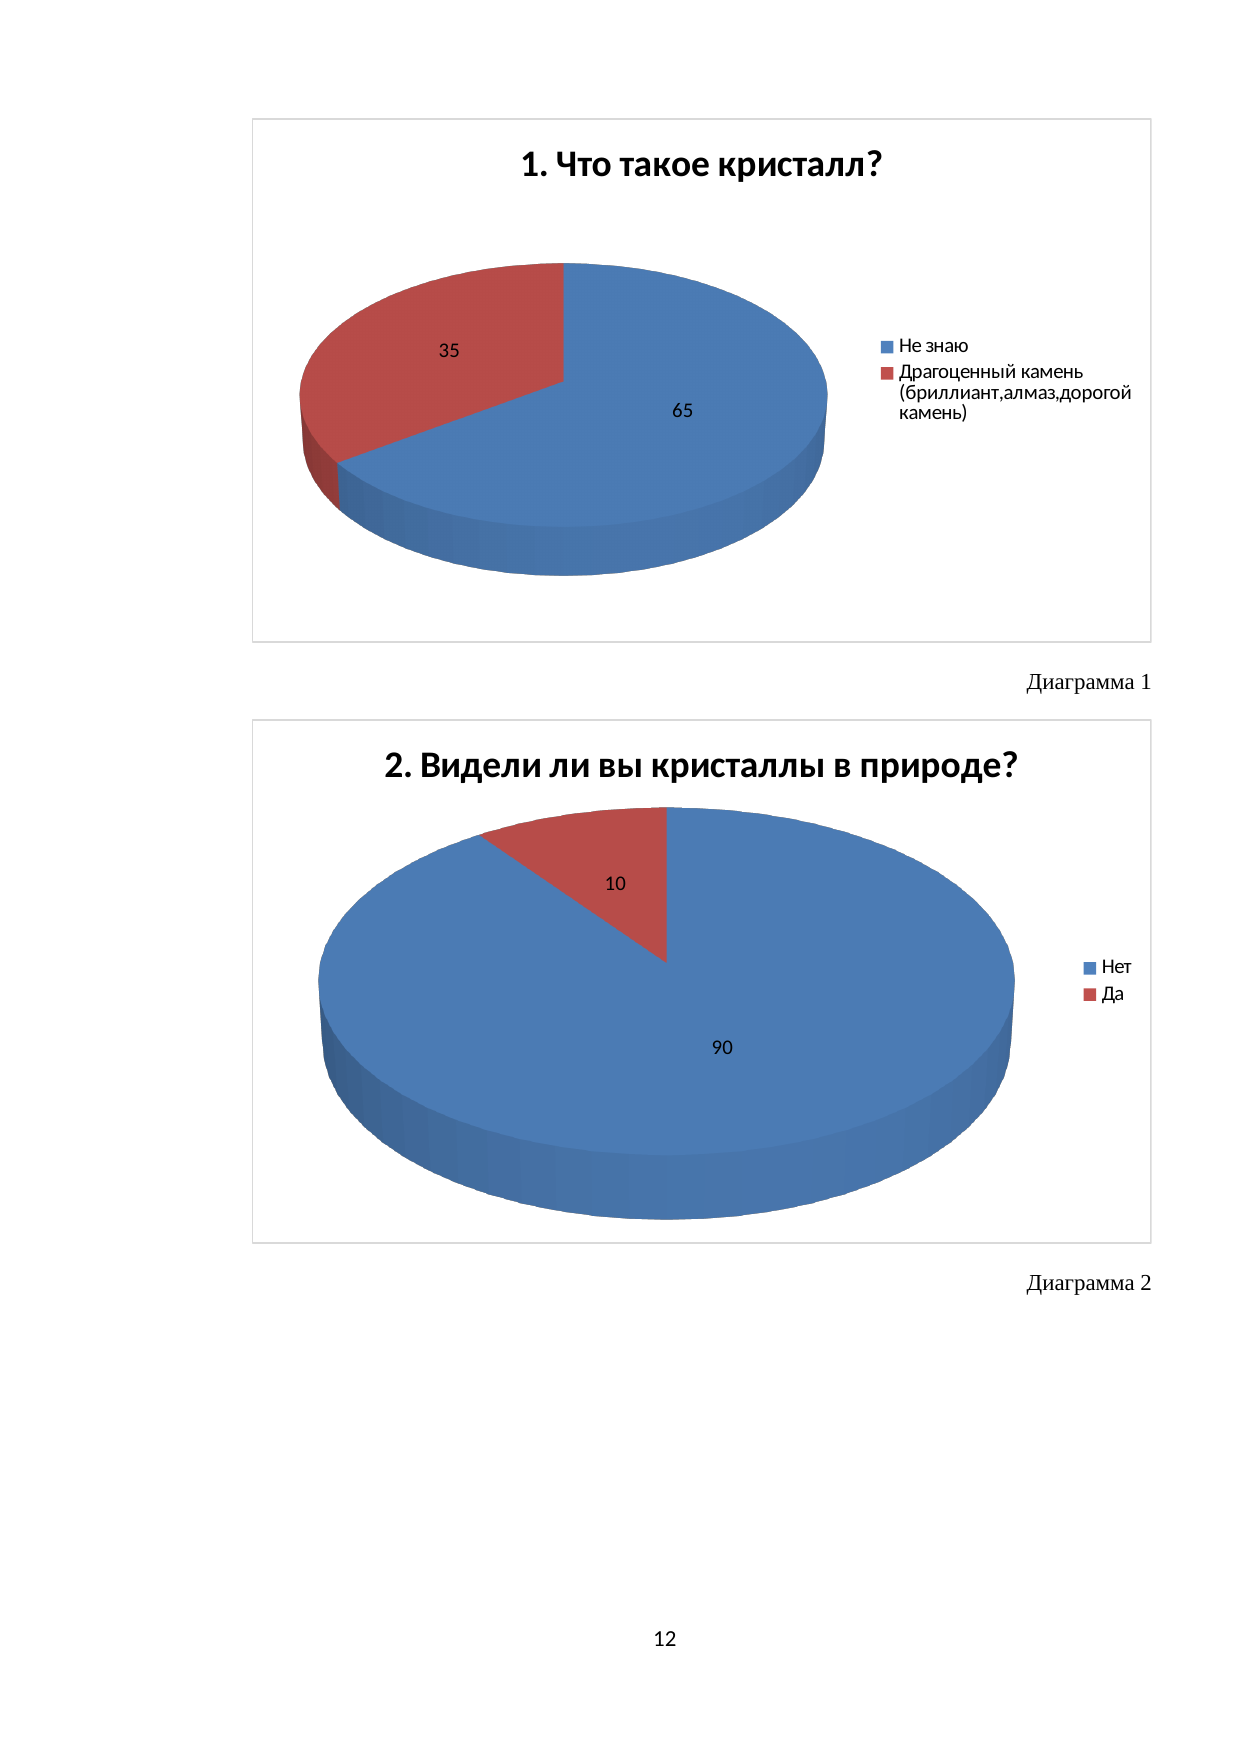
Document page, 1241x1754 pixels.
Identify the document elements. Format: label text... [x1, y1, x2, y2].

text Диаграмма 2 [177, 1269, 1152, 1296]
text Диаграмма 1 [177, 668, 1152, 694]
